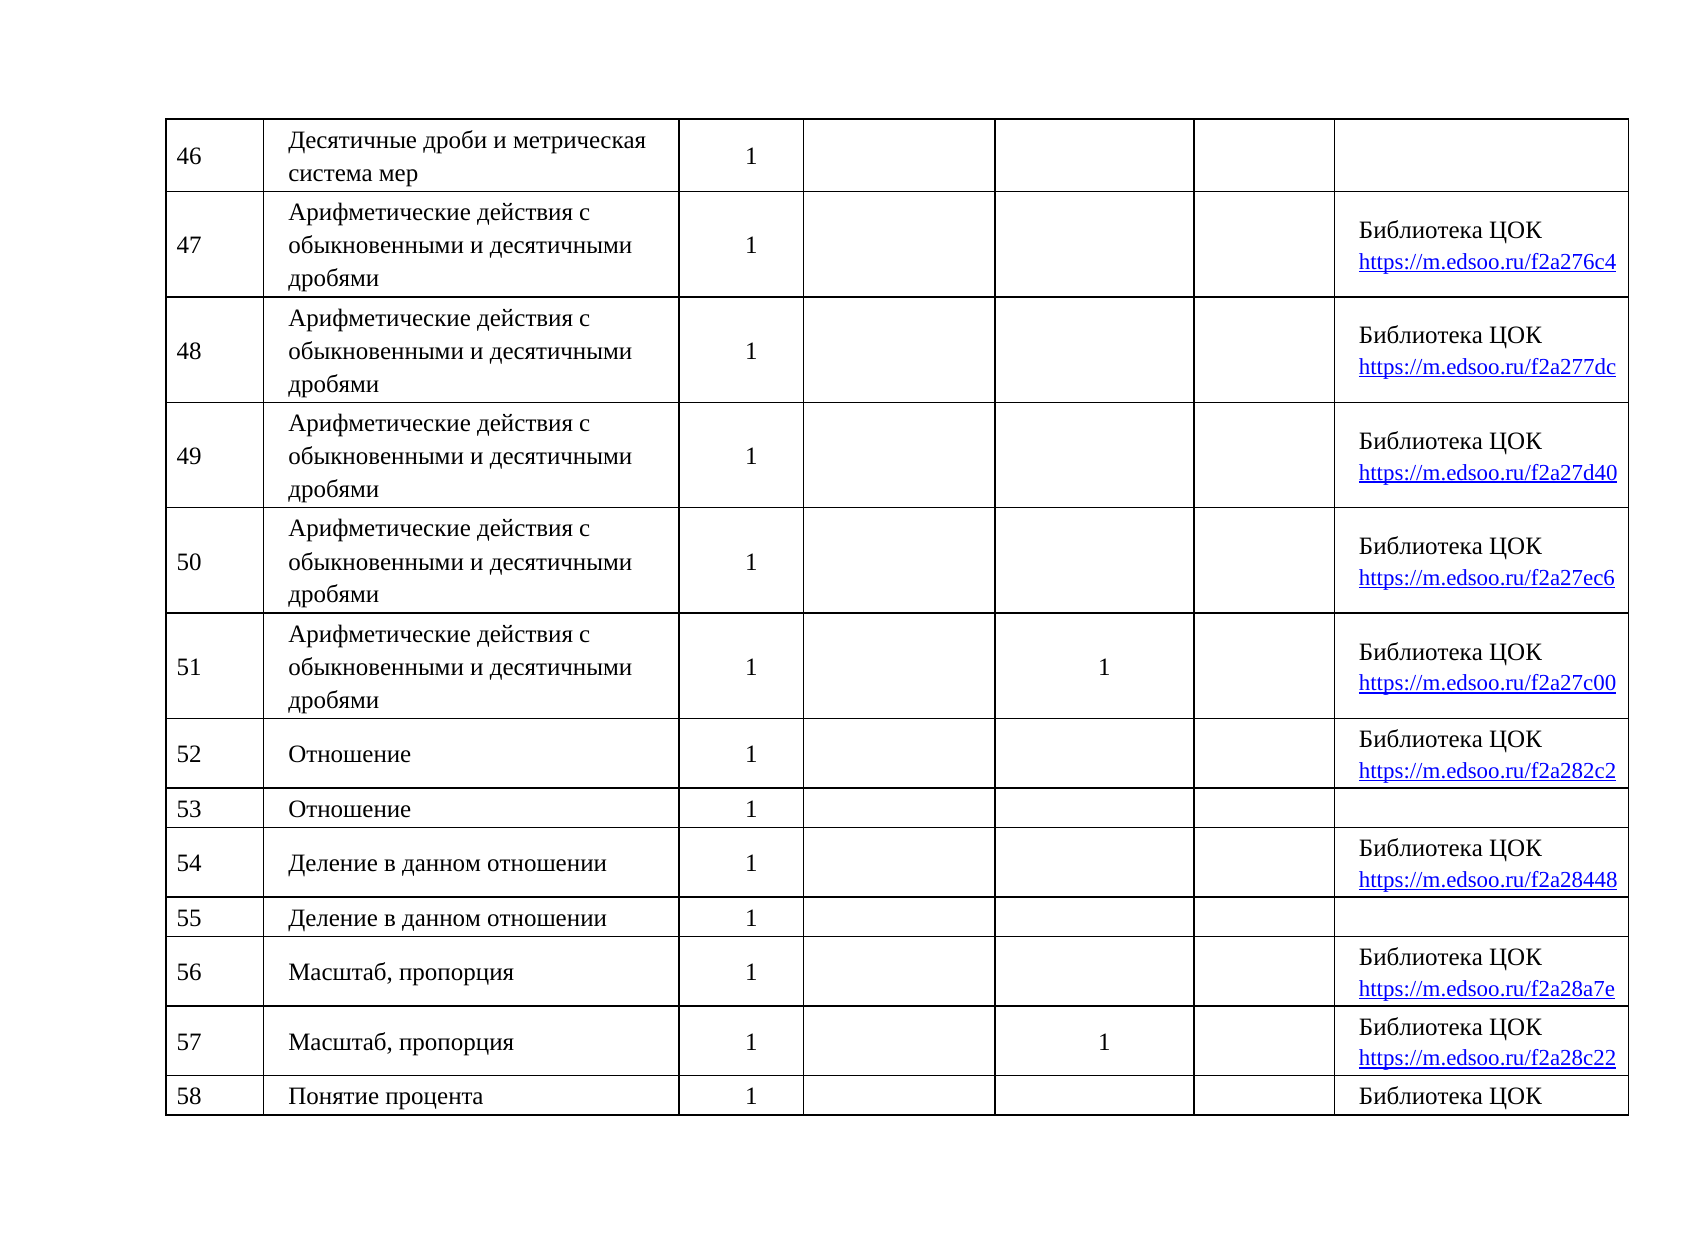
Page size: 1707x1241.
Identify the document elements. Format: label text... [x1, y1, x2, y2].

table_cell [804, 1076, 994, 1114]
table_cell Арифметические действия с обыкновенными и десятичными дробями [264, 298, 678, 401]
table_cell [1195, 1076, 1334, 1114]
table_cell 1 [680, 120, 803, 191]
table_cell [804, 403, 994, 507]
table_cell [804, 298, 994, 401]
table_cell [1195, 403, 1334, 507]
table_cell Библиотека ЦОК https://m.edsoo.ru/f2a27ec6 [1335, 508, 1628, 612]
table_cell Библиотека ЦОК https://m.edsoo.ru/f2a27c00 [1335, 614, 1628, 718]
table_cell Масштаб, пропорция [264, 937, 678, 1005]
table_cell 49 [167, 403, 263, 507]
table_cell 57 [167, 1007, 263, 1075]
table_cell 1 [680, 1076, 803, 1114]
table_cell [996, 937, 1193, 1005]
table_cell 1 [680, 937, 803, 1005]
table_cell Библиотека ЦОК https://m.edsoo.ru/f2a277dc [1335, 298, 1628, 401]
table_cell [1195, 1007, 1334, 1075]
table_cell [1195, 614, 1334, 718]
table_cell Арифметические действия с обыкновенными и десятичными дробями [264, 192, 678, 296]
table_cell [804, 1007, 994, 1075]
table_cell 1 [680, 192, 803, 296]
table_cell 1 [680, 614, 803, 718]
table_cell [1335, 1076, 1628, 1114]
table_cell [996, 898, 1193, 936]
table_cell [996, 192, 1193, 296]
table_cell 53 [167, 789, 263, 827]
table_cell 1 [680, 298, 803, 401]
table_cell Библиотека ЦОК https://m.edsoo.ru/f2a28a7e [1335, 937, 1628, 1005]
table_cell 1 [680, 719, 803, 787]
table_cell [996, 508, 1193, 612]
table_cell Отношение [264, 719, 678, 787]
table_cell 48 [167, 298, 263, 401]
table_cell [804, 789, 994, 827]
table_cell 1 [996, 614, 1193, 718]
table_cell 55 [167, 898, 263, 936]
table_cell 50 [167, 508, 263, 612]
table_cell [1195, 508, 1334, 612]
table_cell [804, 719, 994, 787]
table_cell [1195, 789, 1334, 827]
table_cell Деление в данном отношении [264, 828, 678, 896]
table_cell [996, 120, 1193, 191]
table_cell [1195, 828, 1334, 896]
table_cell 56 [167, 937, 263, 1005]
table_cell [1335, 898, 1628, 936]
table_cell [804, 828, 994, 896]
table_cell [264, 120, 678, 191]
table_cell [1195, 298, 1334, 401]
table_cell Арифметические действия с обыкновенными и десятичными дробями [264, 508, 678, 612]
table_cell [804, 937, 994, 1005]
table_cell Библиотека ЦОК https://m.edsoo.ru/f2a276c4 [1335, 192, 1628, 296]
table_cell Понятие процента [264, 1076, 678, 1114]
table_cell Отношение [264, 789, 678, 827]
table_cell [804, 898, 994, 936]
table_cell Масштаб, пропорция [264, 1007, 678, 1075]
table_cell [804, 192, 994, 296]
table_cell 58 [167, 1076, 263, 1114]
table_cell Библиотека ЦОК https://m.edsoo.ru/f2a28c22 [1335, 1007, 1628, 1075]
table_cell Арифметические действия с обыкновенными и десятичными дробями [264, 403, 678, 507]
table_cell 1 [680, 898, 803, 936]
table_cell 54 [167, 828, 263, 896]
table_cell 1 [680, 508, 803, 612]
table_cell [804, 508, 994, 612]
table_cell 1 [680, 828, 803, 896]
table_cell [1195, 898, 1334, 936]
table_cell 1 [680, 1007, 803, 1075]
table_cell 46 [167, 120, 263, 191]
table_cell [996, 1076, 1193, 1114]
table_cell [1195, 192, 1334, 296]
table_cell [804, 120, 994, 191]
table_cell Деление в данном отношении [264, 898, 678, 936]
table_cell [1335, 789, 1628, 827]
table_cell 51 [167, 614, 263, 718]
table_cell 1 [996, 1007, 1193, 1075]
table_cell [996, 828, 1193, 896]
table_cell Библиотека ЦОК https://m.edsoo.ru/f2a28448 [1335, 828, 1628, 896]
table_cell [804, 614, 994, 718]
table_cell [996, 298, 1193, 401]
table_cell [996, 403, 1193, 507]
table_cell 1 [680, 403, 803, 507]
table_cell 1 [680, 789, 803, 827]
table_cell [1195, 120, 1334, 191]
table_cell [996, 789, 1193, 827]
table_cell 47 [167, 192, 263, 296]
table_cell [1195, 719, 1334, 787]
table_cell 52 [167, 719, 263, 787]
table_cell [1195, 937, 1334, 1005]
table_cell [1335, 120, 1628, 191]
table_cell [996, 719, 1193, 787]
table_cell Библиотека ЦОК https://m.edsoo.ru/f2a27d40 [1335, 403, 1628, 507]
table_cell Арифметические действия с обыкновенными и десятичными дробями [264, 614, 678, 718]
table_cell Библиотека ЦОК https://m.edsoo.ru/f2a282c2 [1335, 719, 1628, 787]
